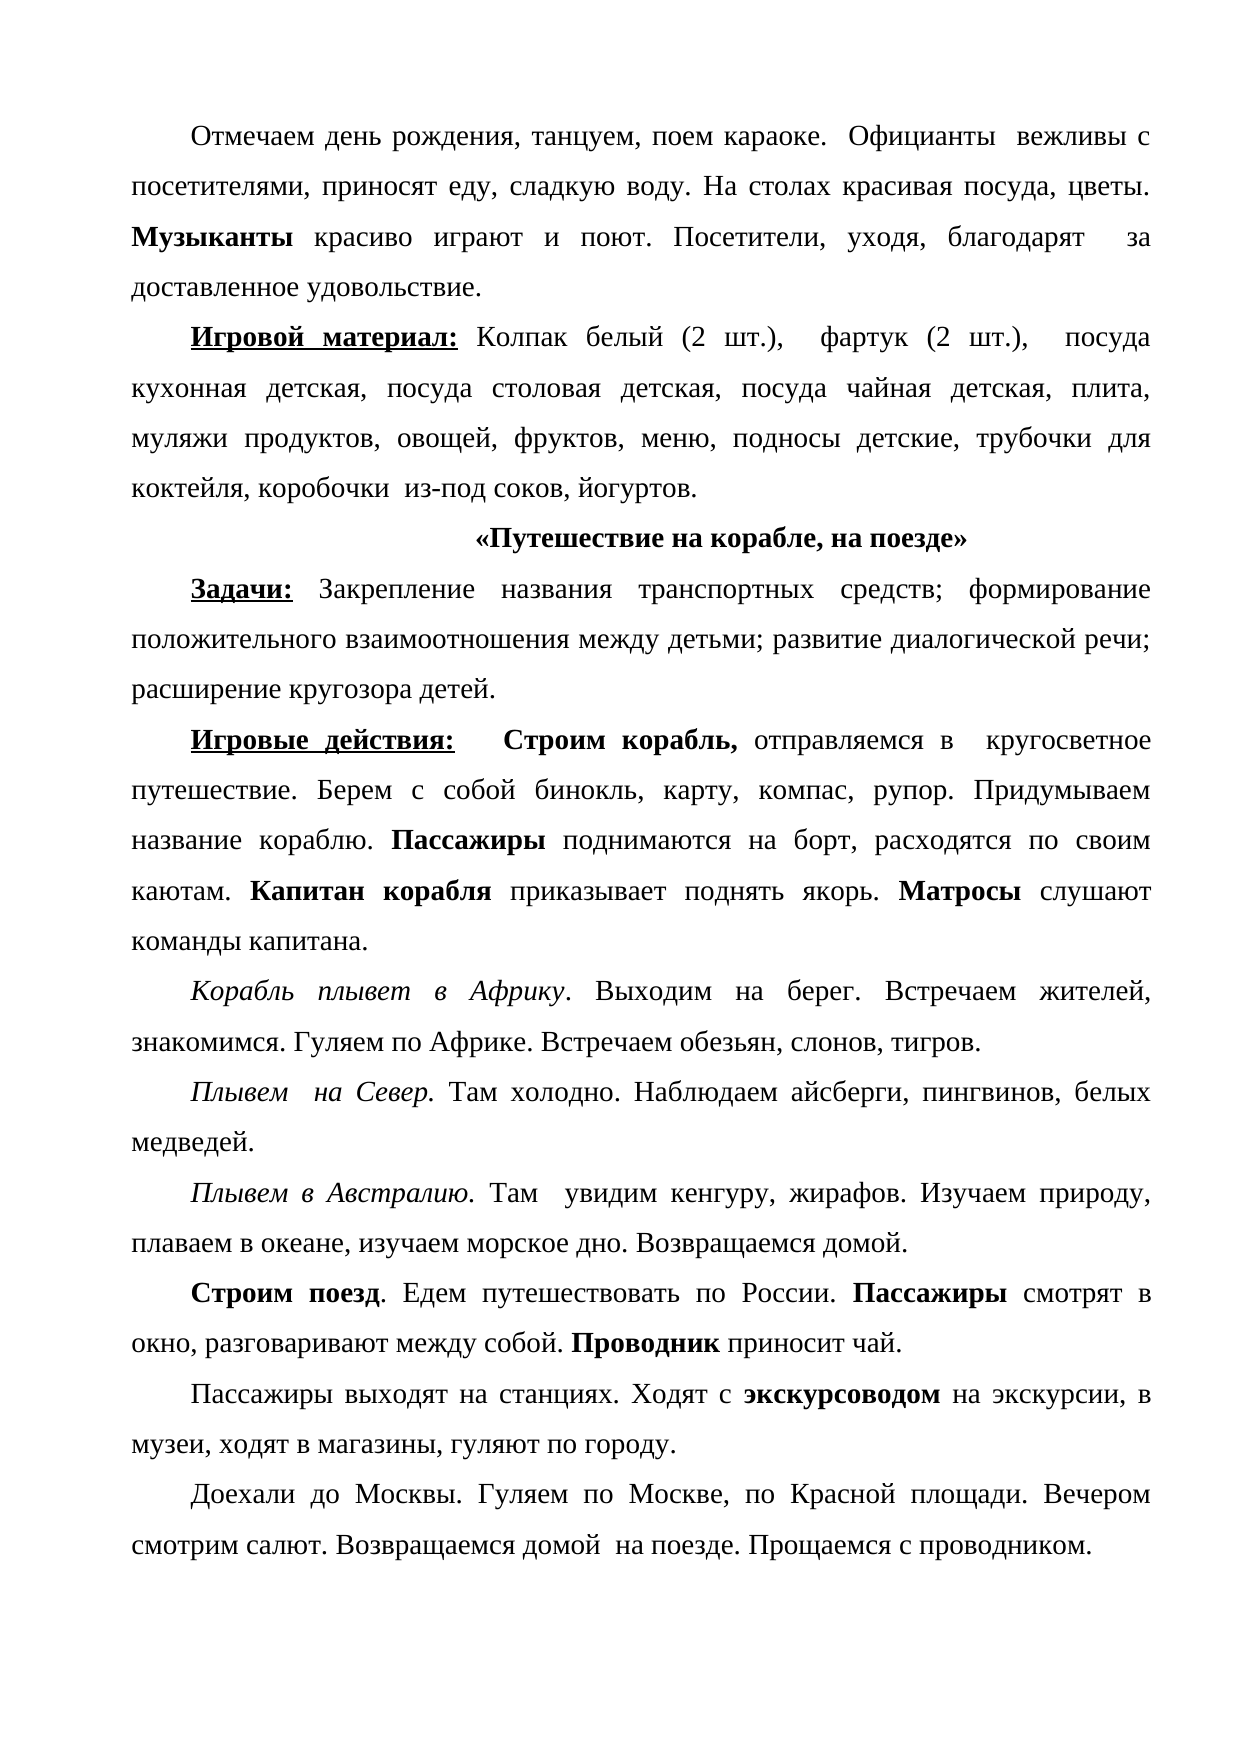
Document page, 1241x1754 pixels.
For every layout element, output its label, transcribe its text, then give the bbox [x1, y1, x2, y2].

text Плывем на Север. Там холодно. Наблюдаем айсберги, пингвинов, белых медведей. [131, 1074, 1152, 1158]
text Игровые действия: Строим корабль, отправляемся в кругосветное путешествие. Берем с собой бинокль, карту, компас, рупор. Придумываем название кораблю. Пассажиры поднимаются на борт, расходятся по своим каютам. Капитан корабля приказывает поднять якорь. Матросы слушают команды капитана. [131, 722, 1152, 957]
text Задачи: Закрепление названия транспортных средств; формирование положительного взаимоотношения между детьми; развитие диалогической речи; расширение кругозора детей. [131, 571, 1152, 705]
text «Путешествие на корабле, на поезде» [131, 521, 1152, 554]
text Игровой материал: Колпак белый (2 шт.), фартук (2 шт.), посуда кухонная детская, посуда столовая детская, посуда чайная детская, плита, муляжи продуктов, овощей, фруктов, меню, подносы детские, трубочки для коктейля, коробочки из-под соков, йогуртов. [131, 319, 1152, 504]
text Пассажиры выходят на станциях. Ходят с экскурсоводом на экскурсии, в музеи, ходят в магазины, гуляют по городу. [131, 1376, 1152, 1460]
text Корабль плывет в Африку. Выходим на берег. Встречаем жителей, знакомимся. Гуляем по Африке. Встречаем обезьян, слонов, тигров. [131, 973, 1152, 1057]
text Строим поезд. Едем путешествовать по России. Пассажиры смотрят в окно, разговаривают между собой. Проводник приносит чай. [131, 1275, 1152, 1359]
text Доехали до Москвы. Гуляем по Москве, по Красной площади. Вечером смотрим салют. Возвращаемся домой на поезде. Прощаемся с проводником. [131, 1477, 1152, 1560]
text Отмечаем день рождения, танцуем, поем караоке. Официанты вежливы с посетителями, приносят еду, сладкую воду. На столах красивая посуда, цветы. Музыканты красиво играют и поют. Посетители, уходя, благодарят за доставленное удовольствие. [131, 118, 1152, 303]
text Плывем в Австралию. Там увидим кенгуру, жирафов. Изучаем природу, плаваем в океане, изучаем морское дно. Возвращаемся домой. [131, 1175, 1152, 1258]
